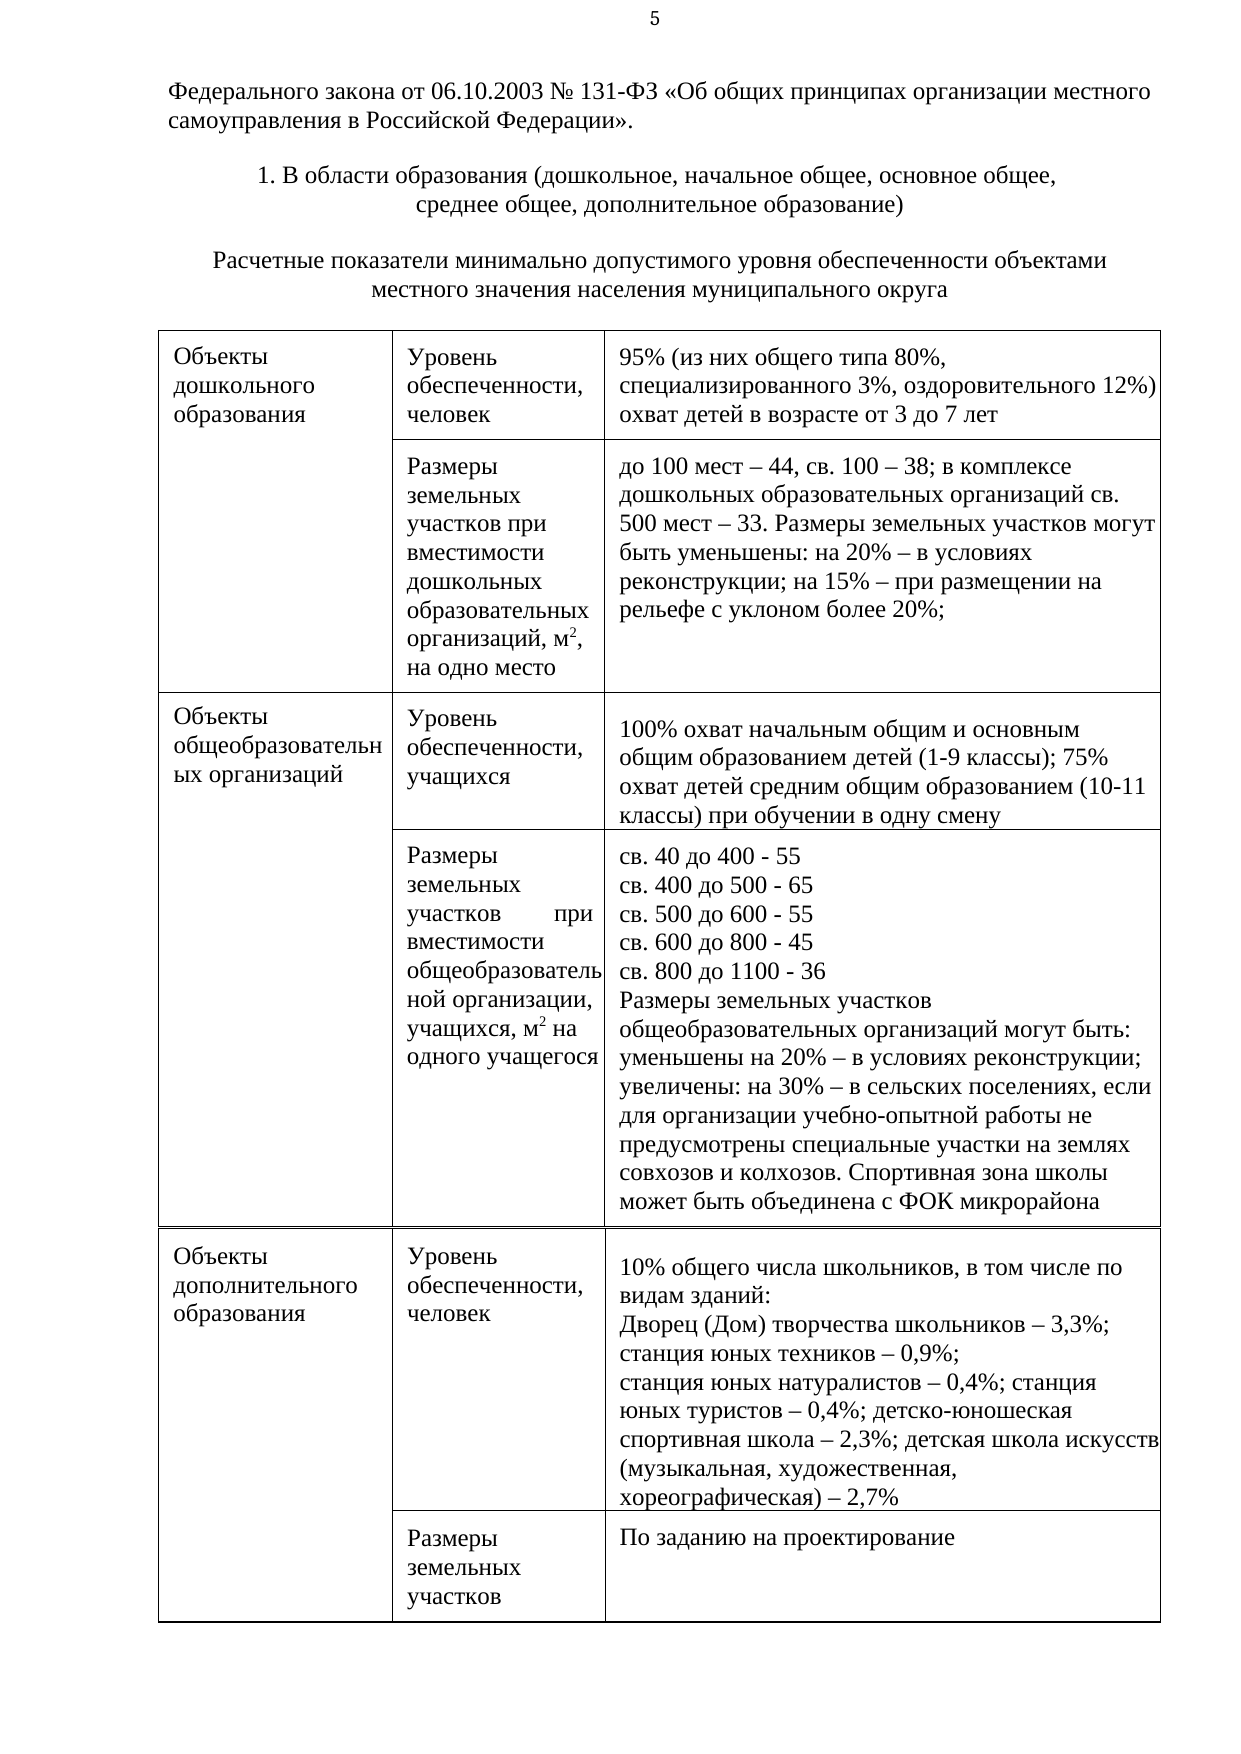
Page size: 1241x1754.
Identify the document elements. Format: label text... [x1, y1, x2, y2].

table_header 10% общего числа школьников, в том числе по видам зданий: Дворец (Дом) творчества школьников – 3,3%; станция юных техников – 0,9%; станция юных натуралистов – 0,4%; станция юных туристов – 0,4%; детско-юношеская спортивная школа – 2,3%; детская школа искусств (музыкальная, художественная, хореографическая) – 2,7% [606, 1229, 1160, 1510]
table_header Объекты дополнительного образования [159, 1229, 392, 1621]
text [168, 76, 1151, 133]
table_cell Уровень обеспеченности, учащихся [393, 693, 604, 829]
text Расчетные показатели минимально допустимого уровня обеспеченности объектами местного значения населения муниципального округа [168, 245, 1151, 303]
table_cell 100% охват начальным общим и основным общим образованием детей (1-9 классы); 75% охват детей средним общим образованием (10-11 классы) при обучении в одну смену [605, 693, 1160, 829]
table_header Объекты дошкольного образования [159, 331, 392, 692]
table_cell Объекты общеобразовательн ых организаций [159, 693, 392, 1226]
table_header 95% (из них общего типа 80%, специализированного 3%, оздоровительного 12%) охват детей в возрасте от 3 до 7 лет [605, 331, 1160, 439]
table_cell Размеры земельных участков при вместимости дошкольных образовательных организаций, м2, на одно место [393, 440, 604, 692]
table_cell Размеры земельных участков при вместимости общеобразователь ной организации, учащихся, м2 на одного учащегося [393, 830, 604, 1226]
table_header Уровень обеспеченности, человек [393, 1229, 605, 1510]
table_cell св. 40 до 400 - 55 св. 400 до 500 - 65 св. 500 до 600 - 55 св. 600 до 800 - 45 св. 800 до 1100 - 36 Размеры земельных участков общеобразовательных организаций могут быть: уменьшены на 20% – в условиях реконструкции; увеличены: на 30% – в сельских поселениях, если для организации учебно-опытной работы не предусмотрены специальные участки на землях совхозов и колхозов. Спортивная зона школы может быть объединена с ФОК микрорайона [605, 830, 1160, 1226]
table_cell По заданию на проектирование [606, 1511, 1160, 1621]
table_cell до 100 мест – 44, св. 100 – 38; в комплексе дошкольных образовательных организаций св. 500 мест – 33. Размеры земельных участков могут быть уменьшены: на 20% – в условиях реконструкции; на 15% – при размещении на рельефе с уклоном более 20%; [605, 440, 1160, 692]
table_header Уровень обеспеченности, человек [393, 331, 604, 439]
text 1. В области образования (дошкольное, начальное общее, основное общее, среднее общее, дополнительное образование) [168, 161, 1151, 218]
table_cell Размеры земельных участков [393, 1511, 605, 1621]
